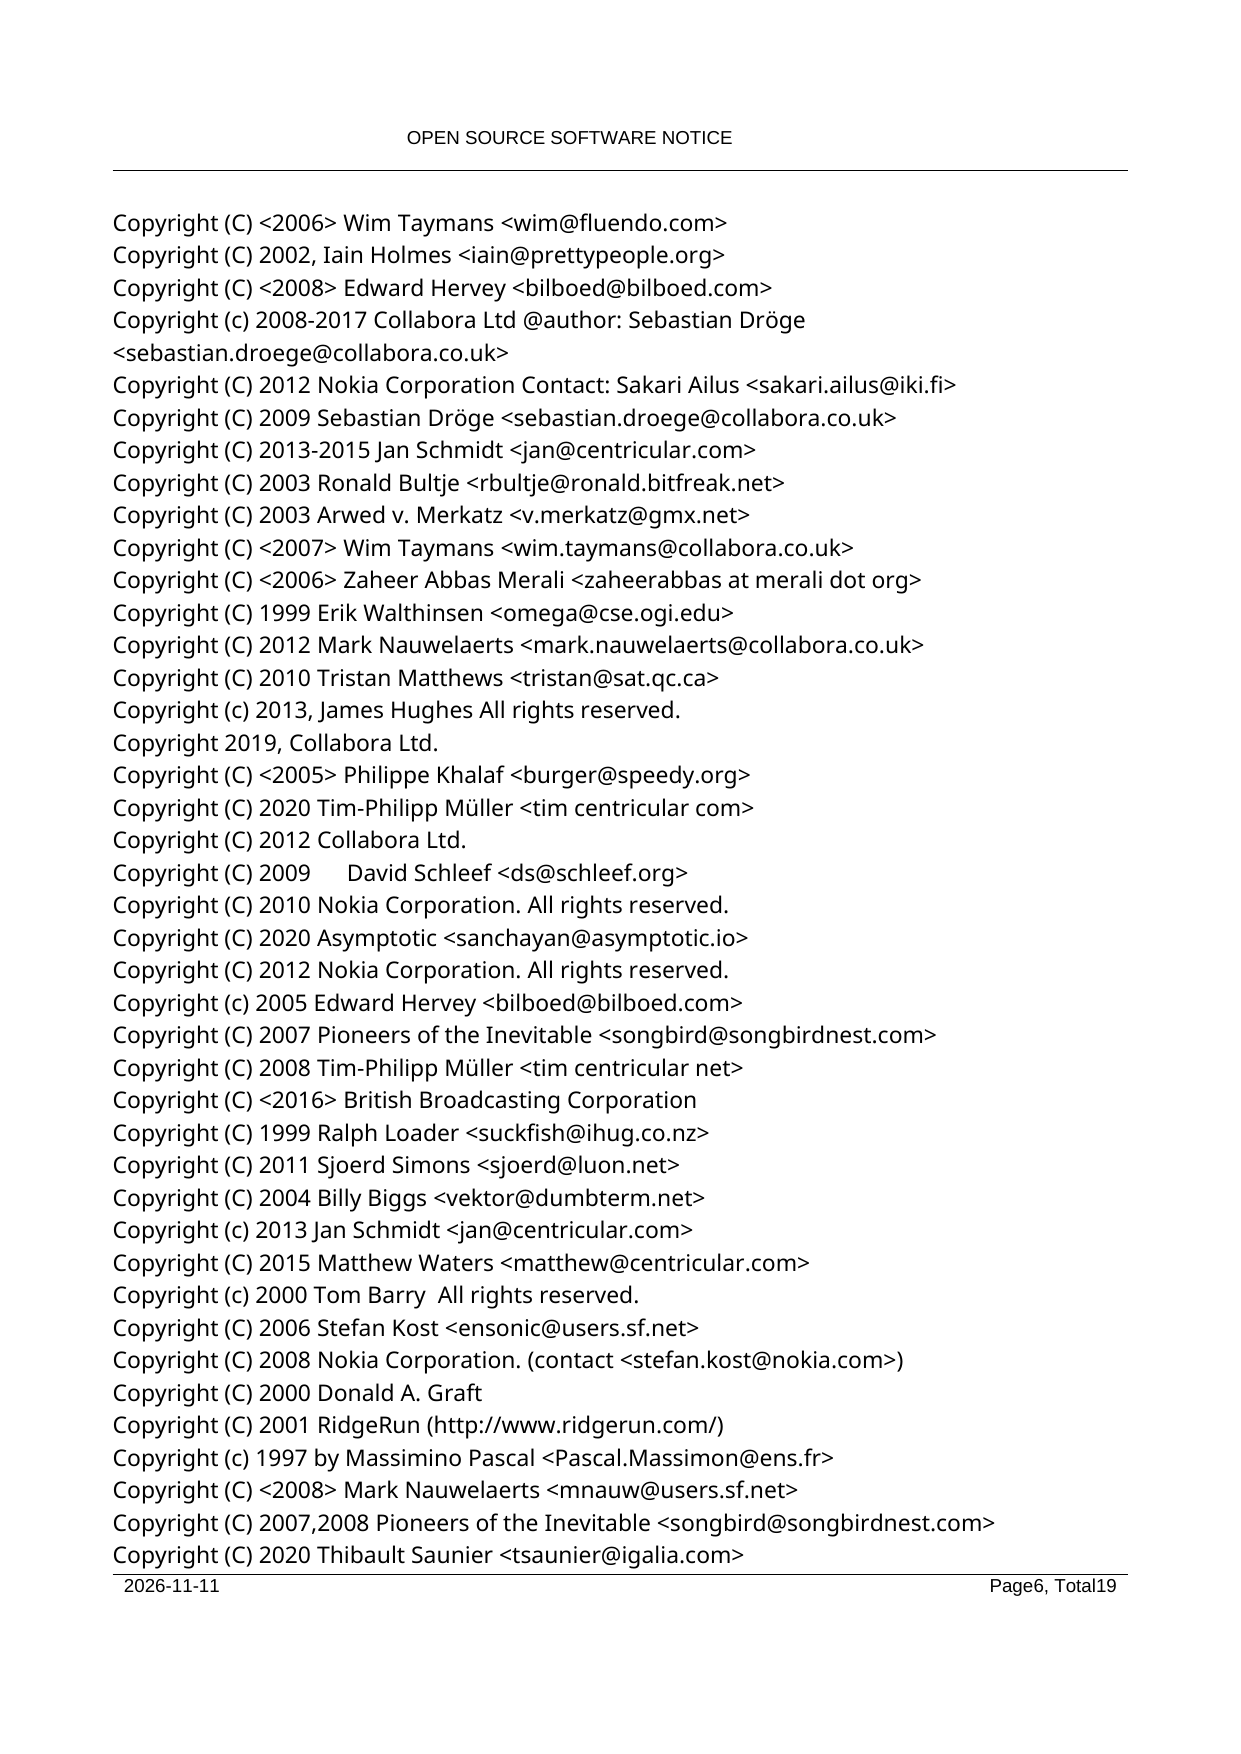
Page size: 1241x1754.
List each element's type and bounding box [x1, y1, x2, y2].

text [112, 206, 1128, 1571]
